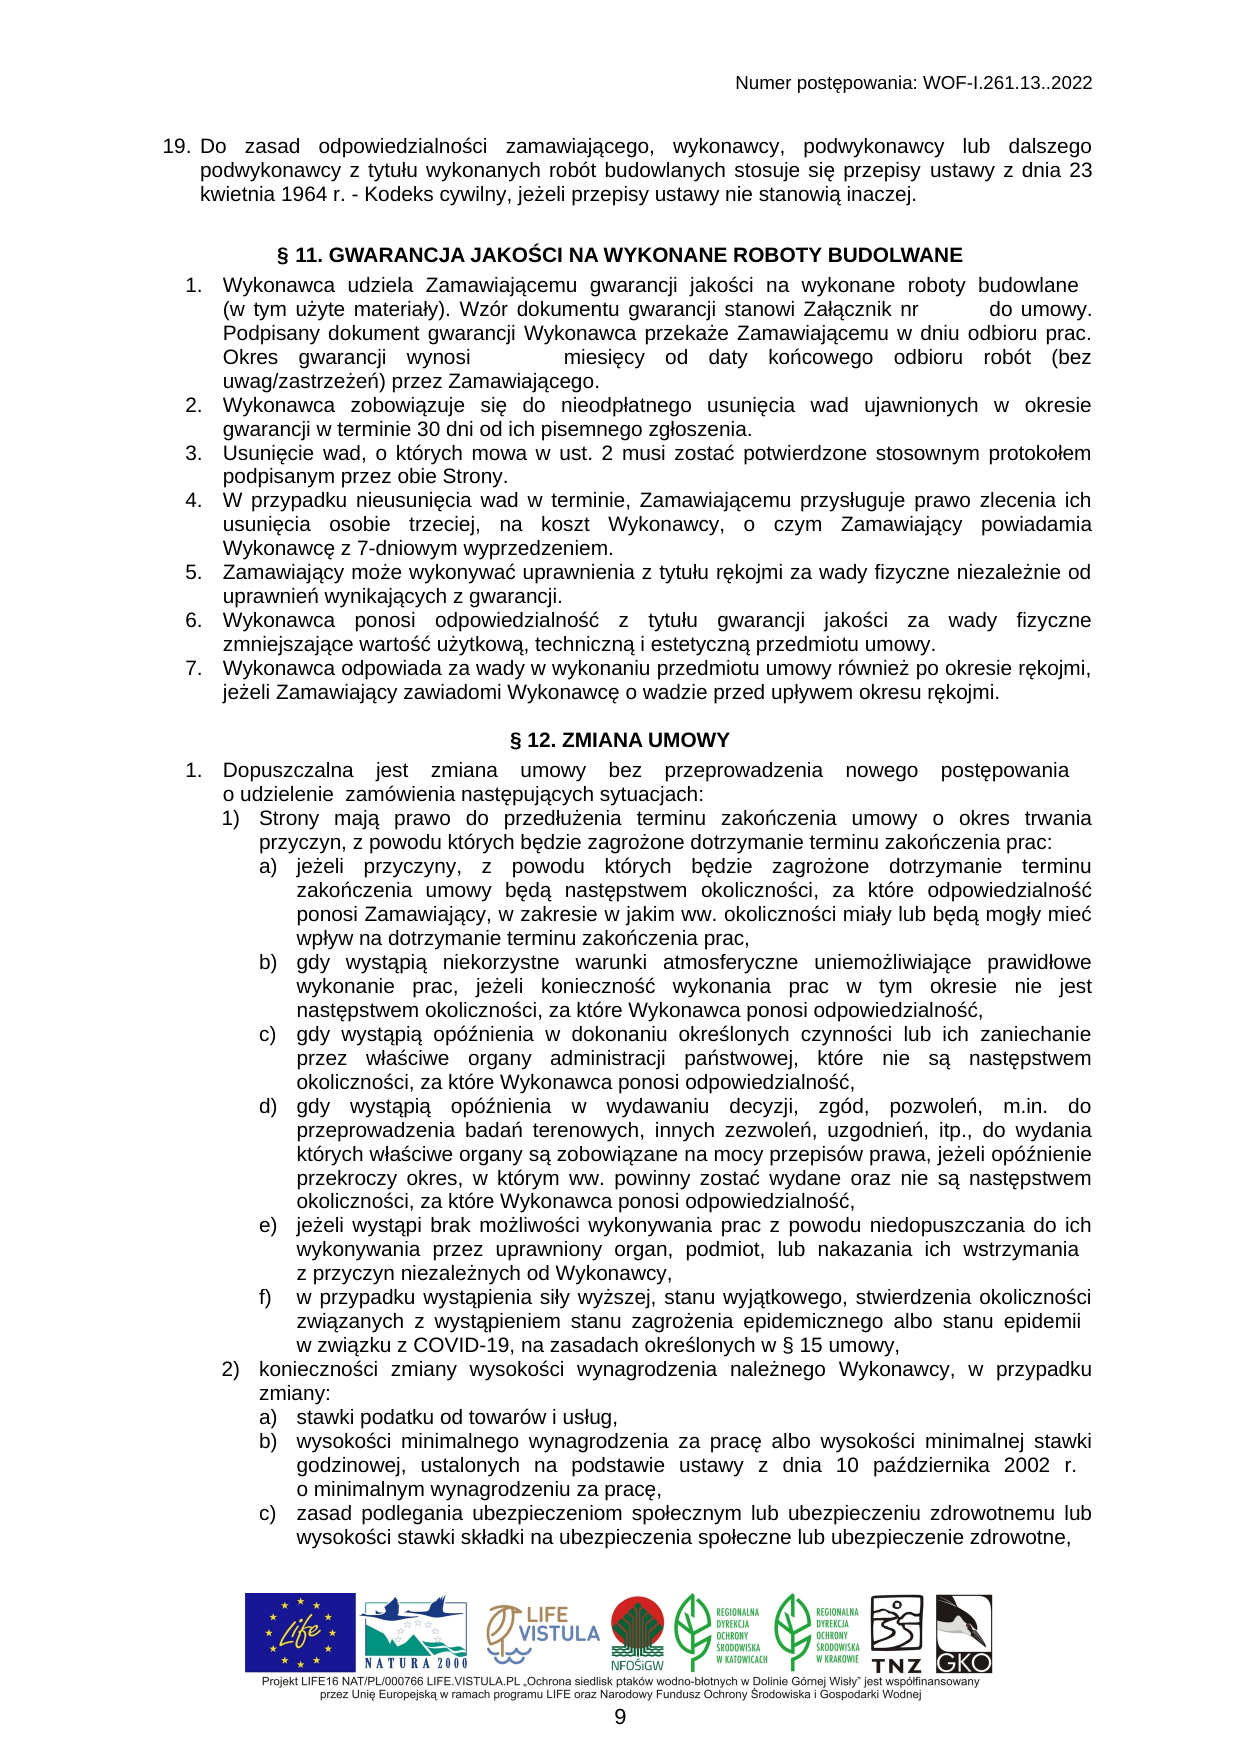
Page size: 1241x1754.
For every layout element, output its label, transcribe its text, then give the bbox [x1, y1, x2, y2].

list wysokości minimalnego wynagrodzenia za pracę albo wysokości minimalnej stawki godzinowej, ustalonych na podstawie ustawy z dnia 10 października 2002 r. o minimalnym wynagrodzeniu za pracę, [259, 1429, 1093, 1501]
list Wykonawca ponosi odpowiedzialność z tytułu gwarancji jakości za wady fizyczne zmniejszające wartość użytkową, techniczną i estetyczną przedmiotu umowy. [185, 608, 1093, 656]
list gdy wystąpią niekorzystne warunki atmosferyczne uniemożliwiające prawidłowe wykonanie prac, jeżeli konieczność wykonania prac w tym okresie nie jest następstwem okoliczności, za które Wykonawca ponosi odpowiedzialność, [259, 950, 1093, 1022]
list gdy wystąpią opóźnienia w wydawaniu decyzji, zgód, pozwoleń, m.in. do przeprowadzenia badań terenowych, innych zezwoleń, uzgodnień, itp., do wydania których właściwe organy są zobowiązane na mocy przepisów prawa, jeżeli opóźnienie przekroczy okres, w którym ww. powinny zostać wydane oraz nie są następstwem okoliczności, za które Wykonawca ponosi odpowiedzialność, [259, 1093, 1093, 1213]
list w przypadku wystąpienia siły wyższej, stanu wyjątkowego, stwierdzenia okoliczności związanych z wystąpieniem stanu zagrożenia epidemicznego albo stanu epidemii w związku z COVID-19, na zasadach określonych w § 15 umowy, [259, 1285, 1093, 1357]
list jeżeli wystąpi brak możliwości wykonywania prac z powodu niedopuszczania do ich wykonywania przez uprawniony organ, podmiot, lub nakazania ich wstrzymania z przyczyn niezależnych od Wykonawcy, [259, 1213, 1093, 1285]
picture [245, 1593, 996, 1704]
list Dopuszczalna jest zmiana umowy bez przeprowadzenia nowego postępowania o udzielenie zamówienia następujących sytuacjach: [185, 758, 1093, 806]
list gdy wystąpią opóźnienia w dokonaniu określonych czynności lub ich zaniechanie przez właściwe organy administracji państwowej, które nie są następstwem okoliczności, za które Wykonawca ponosi odpowiedzialność, [259, 1022, 1093, 1093]
subtitle § 11. GWARANCJA JAKOŚCI NA WYKONANE ROBOTY BUDOLWANE [148, 242, 1093, 266]
list jeżeli przyczyny, z powodu których będzie zagrożone dotrzymanie terminu zakończenia umowy będą następstwem okoliczności, za które odpowiedzialność ponosi Zamawiający, w zakresie w jakim ww. okoliczności miały lub będą mogły mieć wpływ na dotrzymanie terminu zakończenia prac, [259, 854, 1093, 950]
list Do zasad odpowiedzialności zamawiającego, wykonawcy, podwykonawcy lub dalszego podwykonawcy z tytułu wykonanych robót budowlanych stosuje się przepisy ustawy z dnia 23 kwietnia 1964 r. - Kodeks cywilny, jeżeli przepisy ustawy nie stanowią inaczej. [162, 134, 1093, 206]
list Wykonawca zobowiązuje się do nieodpłatnego usunięcia wad ujawnionych w okresie gwarancji w terminie 30 dni od ich pisemnego zgłoszenia. [185, 392, 1093, 440]
list stawki podatku od towarów i usług, [259, 1405, 1093, 1429]
list W przypadku nieusunięcia wad w terminie, Zamawiającemu przysługuje prawo zlecenia ich usunięcia osobie trzeciej, na koszt Wykonawcy, o czym Zamawiający powiadamia Wykonawcę z 7-dniowym wyprzedzeniem. [185, 488, 1093, 560]
subtitle § 12. ZMIANA UMOWY [148, 704, 1093, 752]
list Zamawiający może wykonywać uprawnienia z tytułu rękojmi za wady fizyczne niezależnie od uprawnień wynikających z gwarancji. [185, 560, 1093, 608]
list konieczności zmiany wysokości wynagrodzenia należnego Wykonawcy, w przypadku zmiany: [221, 1357, 1093, 1405]
list Usunięcie wad, o których mowa w ust. 2 musi zostać potwierdzone stosownym protokołem podpisanym przez obie Strony. [185, 440, 1093, 488]
list zasad podlegania ubezpieczeniom społecznym lub ubezpieczeniu zdrowotnemu lub wysokości stawki składki na ubezpieczenia społeczne lub ubezpieczenie zdrowotne, [259, 1501, 1093, 1549]
list Wykonawca udziela Zamawiającemu gwarancji jakości na wykonane roboty budowlane (w tym użyte materiały). Wzór dokumentu gwarancji stanowi Załącznik nr do umowy. Podpisany dokument gwarancji Wykonawca przekaże Zamawiającemu w dniu odbioru prac. Okres gwarancji wynosi miesięcy od daty końcowego odbioru robót (bez uwag/zastrzeżeń) przez Zamawiającego. [185, 273, 1093, 392]
list Strony mają prawo do przedłużenia terminu zakończenia umowy o okres trwania przyczyn, z powodu których będzie zagrożone dotrzymanie terminu zakończenia prac: [221, 806, 1093, 854]
list Wykonawca odpowiada za wady w wykonaniu przedmiotu umowy również po okresie rękojmi, jeżeli Zamawiający zawiadomi Wykonawcę o wadzie przed upływem okresu rękojmi. [185, 656, 1093, 704]
